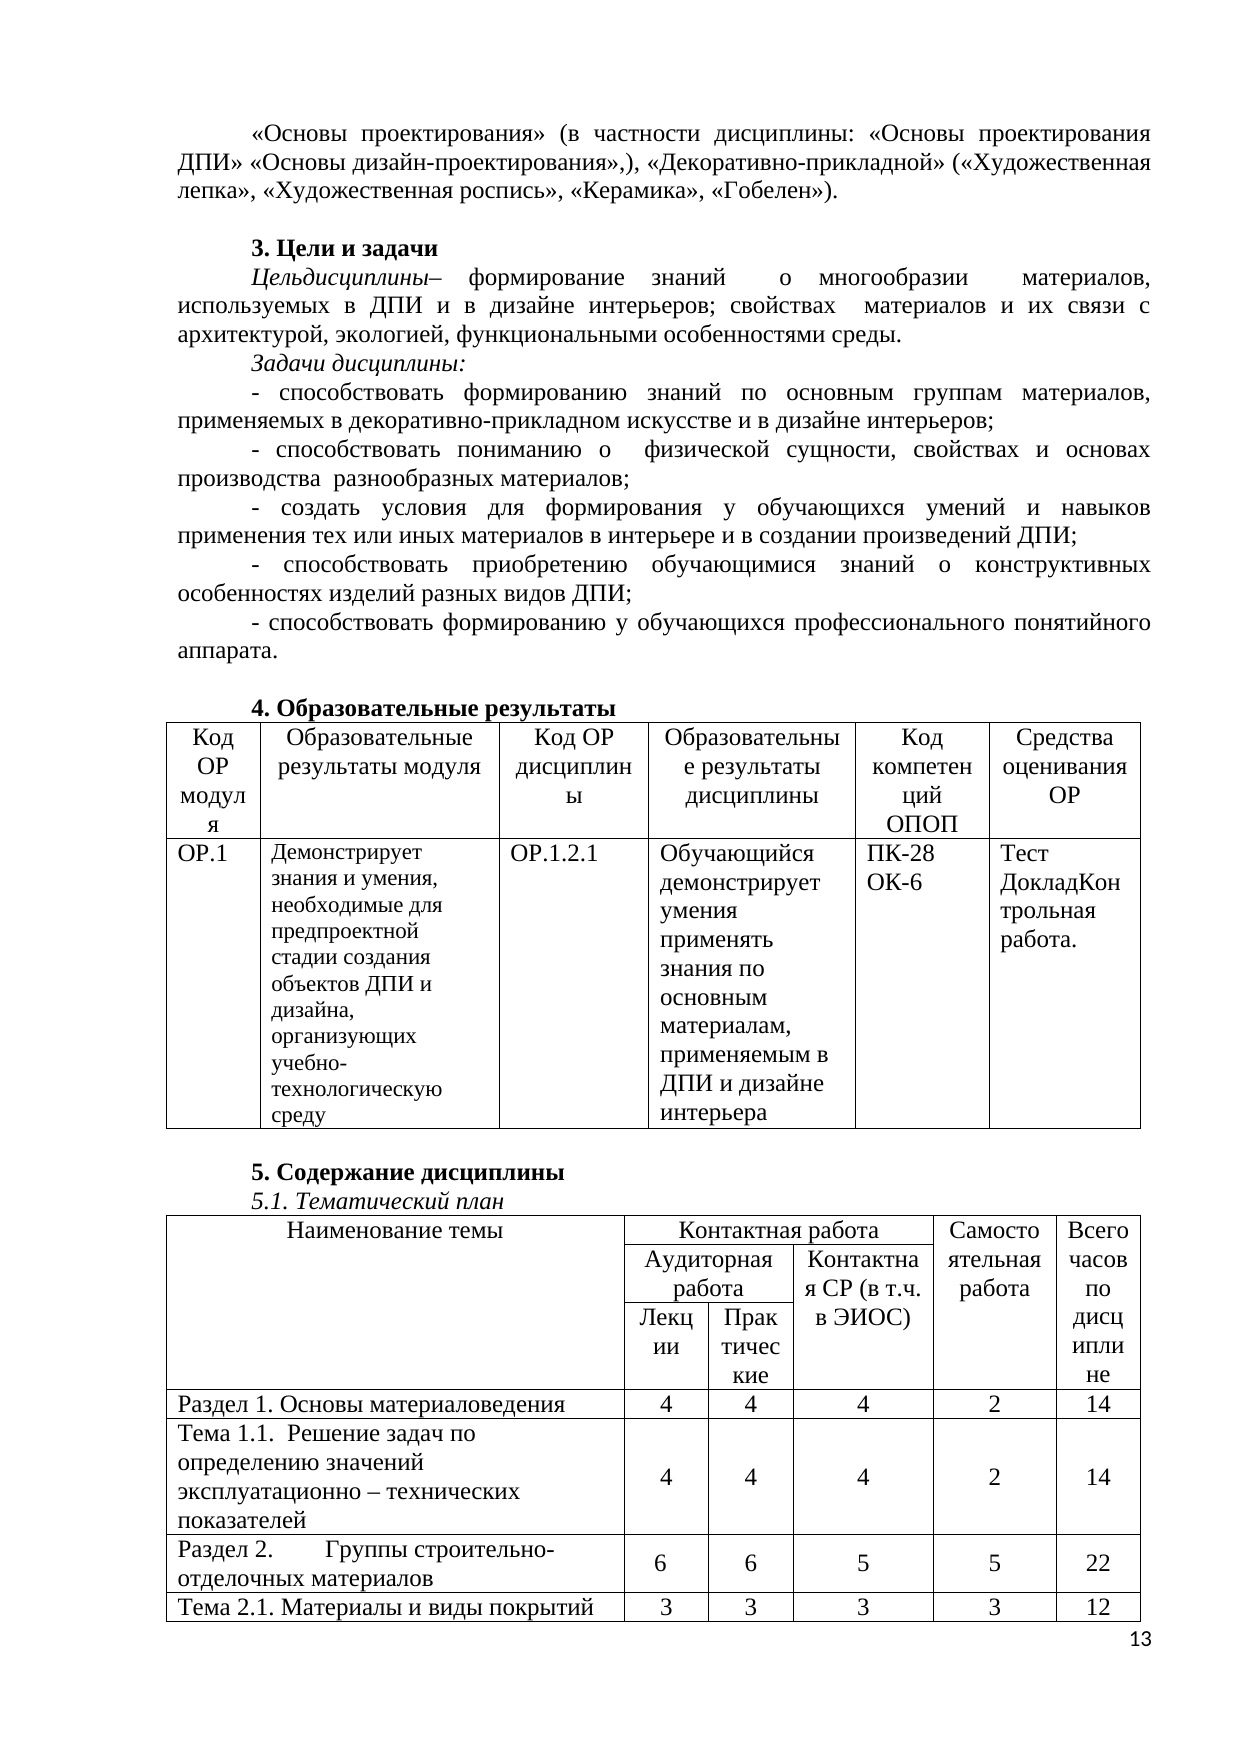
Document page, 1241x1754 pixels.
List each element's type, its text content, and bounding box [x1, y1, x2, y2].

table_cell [167, 1593, 624, 1621]
table_cell 3 [709, 1593, 793, 1621]
text 5.1. Тематический план [177, 1186, 1152, 1214]
text - способствовать формированию знаний по основным группам материалов, применяемых в декоративно-прикладном искусстве и в дизайне интерьеров; [177, 377, 1152, 434]
table_cell 3 [934, 1593, 1056, 1621]
table_cell 4 [625, 1390, 708, 1418]
table_cell 4 [625, 1419, 708, 1533]
table_cell ПК-28 ОК-6 [856, 839, 989, 1128]
text «Основы проектирования» (в частности дисциплины: «Основы проектирования ДПИ» «Основы дизайн-проектирования»,), «Декоративно-прикладной» («Художественная лепка», «Художественная роспись», «Керамика», «Гобелен»). [177, 118, 1152, 204]
text 4. Образовательные результаты [177, 693, 1152, 722]
table_header Контактная работа [625, 1216, 933, 1244]
text - способствовать формированию у обучающихся профессионального понятийного аппарата. [177, 607, 1152, 664]
text 5. Содержание дисциплины [177, 1157, 1152, 1186]
table_cell Раздел 1. Основы материаловедения [167, 1390, 624, 1418]
text - создать условия для формирования у обучающихся умений и навыков применения тех или иных материалов в интерьере и в создании произведений ДПИ; [177, 492, 1152, 549]
table_header Код ОР дисциплины [500, 723, 648, 837]
table_cell 4 [709, 1419, 793, 1533]
table_cell 5 [794, 1535, 933, 1591]
table_cell Практические [709, 1303, 793, 1389]
table_cell 6 [709, 1535, 793, 1591]
table_cell 2 [934, 1390, 1056, 1418]
table_cell 12 [1057, 1593, 1140, 1621]
table_cell 3 [794, 1593, 933, 1621]
table_header Самостоятельная работа [934, 1216, 1056, 1389]
table_cell 4 [709, 1390, 793, 1418]
table_cell 4 [794, 1390, 933, 1418]
table_cell Тест ДокладКонтрольная работа. [990, 839, 1140, 1128]
table_header Наименование темы [167, 1216, 624, 1389]
table_header Средства оценивания ОР [990, 723, 1140, 837]
table_header Образовательные результаты модуля [261, 723, 499, 837]
table_cell 14 [1057, 1390, 1140, 1418]
text Цельдисциплины– формирование знаний о многообразии материалов, используемых в ДПИ и в дизайне интерьеров; свойствах материалов и их связи с архитектурой, экологией, функциональными особенностями среды. [177, 262, 1152, 348]
text - способствовать пониманию о физической сущности, свойствах и основах производства разнообразных материалов; [177, 434, 1152, 492]
text Задачи дисциплины: [177, 348, 1152, 377]
table_cell 6 [625, 1535, 708, 1591]
table_cell Тема 1.1. Решение задач по определению значений эксплуатационно – технических показателей [167, 1419, 624, 1533]
table_header Образовательные результаты дисциплины [649, 723, 855, 837]
table_cell Обучающийся демонстрирует умения применять знания по основным материалам, применяемым в ДПИ и дизайне интерьера [649, 839, 855, 1128]
table_header Код ОР модуля [167, 723, 260, 837]
table_cell 5 [934, 1535, 1056, 1591]
table_cell 4 [794, 1419, 933, 1533]
table_cell Демонстрирует знания и умения, необходимые для предпроектной стадии создания объектов ДПИ и дизайна, организующих учебно-технологическую среду [261, 839, 499, 1128]
text 3. Цели и задачи [177, 233, 1152, 262]
table_cell Раздел 2. Группы строительно-отделочных материалов [167, 1535, 624, 1591]
table_cell 2 [934, 1419, 1056, 1533]
table_cell Контактная СР (в т.ч. в ЭИОС) [794, 1245, 933, 1389]
table_cell ОР.1 [167, 839, 260, 1128]
table_cell 22 [1057, 1535, 1140, 1591]
table_cell 3 [625, 1593, 708, 1621]
table_header Код компетенций ОПОП [856, 723, 989, 837]
table_cell ОР.1.2.1 [500, 839, 648, 1128]
table_cell Лекции [625, 1303, 708, 1389]
table_cell Аудиторная работа [625, 1245, 793, 1302]
table_header Всего часов по дисциплине [1057, 1216, 1140, 1389]
table_cell 14 [1057, 1419, 1140, 1533]
text - способствовать приобретению обучающимися знаний о конструктивных особенностях изделий разных видов ДПИ; [177, 549, 1152, 607]
